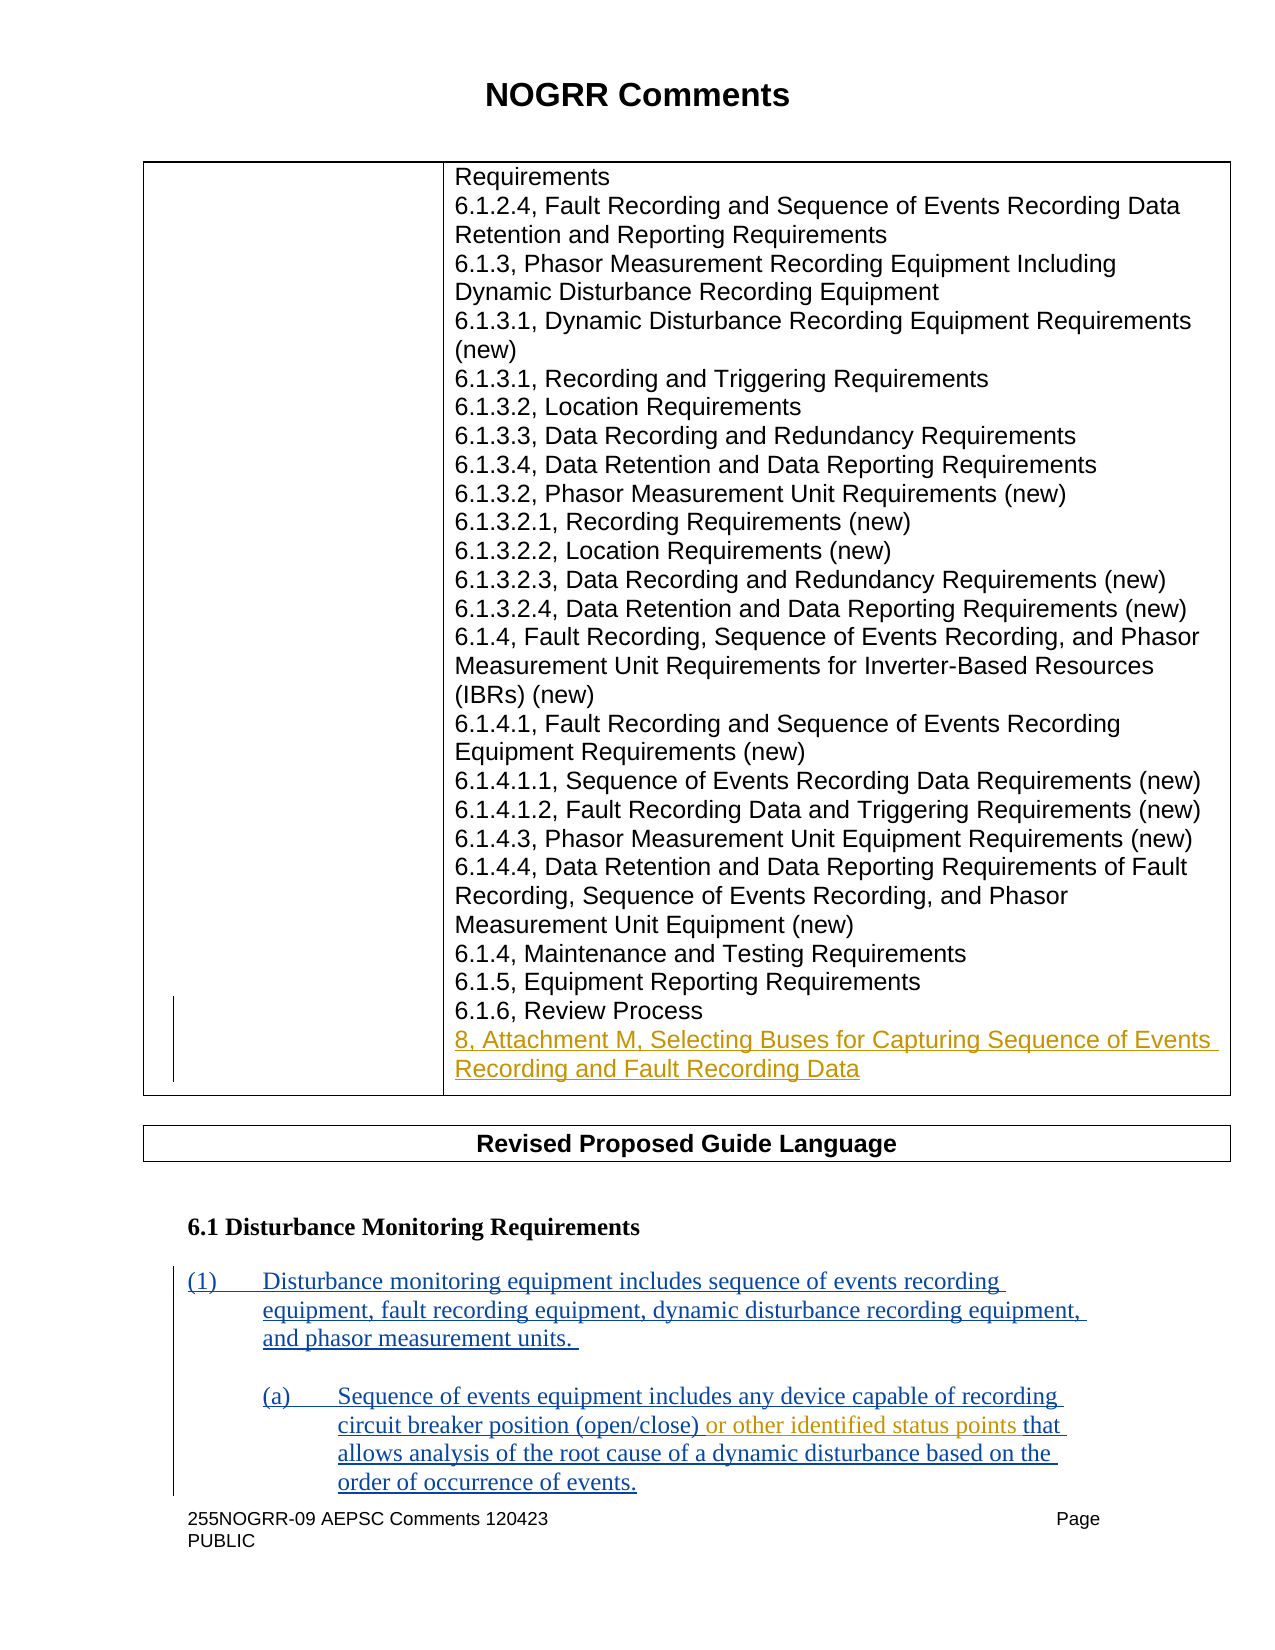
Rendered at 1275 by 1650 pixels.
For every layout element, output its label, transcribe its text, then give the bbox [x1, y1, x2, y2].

text 6.1 Disturbance Monitoring Requirements [187, 1212, 1087, 1241]
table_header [444, 163, 1230, 1095]
table_header Revised Proposed Guide Language [144, 1126, 1230, 1161]
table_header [144, 163, 443, 1095]
